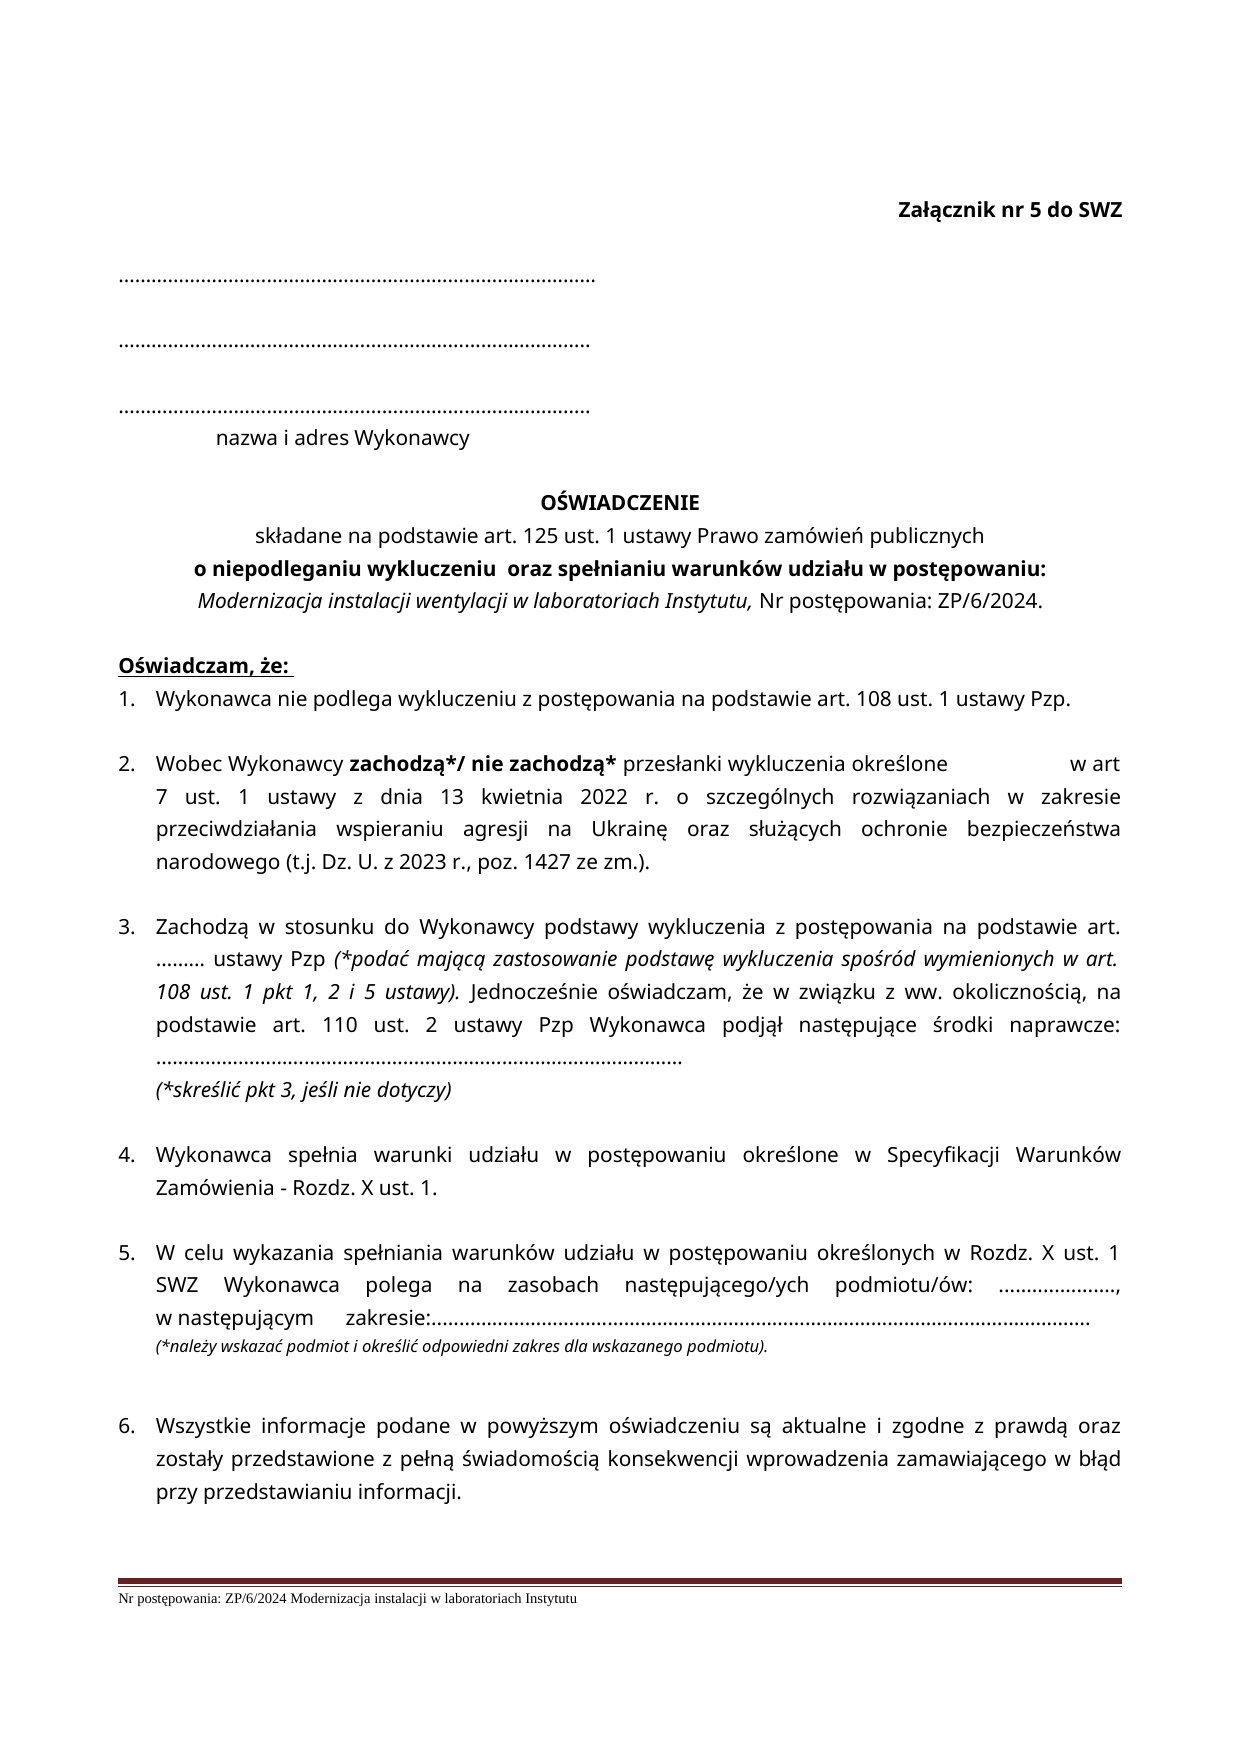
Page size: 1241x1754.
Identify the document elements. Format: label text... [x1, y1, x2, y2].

list Wykonawca nie podlega wykluczeniu z postępowania na podstawie art. 108 ust. 1 ustawy Pzp. [118, 684, 1122, 713]
text Oświadczam, że: [118, 652, 1122, 680]
text o niepodleganiu wykluczeniu oraz spełnianiu warunków udziału w postępowaniu: [118, 554, 1122, 582]
text ………………………………………………………………………….. [118, 326, 1122, 354]
list W celu wykazania spełniania warunków udziału w postępowaniu określonych w Rozdz. X ust. 1 SWZ Wykonawca polega na zasobach następującego/ych podmiotu/ów: ....................., w następującym zakresie:.....……………………………………………………………………………………………………. (*należy wskazać podmiot i określić odpowiedni zakres dla wskazanego podmiotu). [118, 1238, 1122, 1358]
text Modernizacja instalacji wentylacji w laboratoriach Instytutu, Nr postępowania: ZP/6/2024. [118, 586, 1122, 615]
list Wykonawca spełnia warunki udziału w postępowaniu określone w Specyfikacji Warunków Zamówienia - Rozdz. X ust. 1. [118, 1140, 1122, 1201]
list Zachodzą w stosunku do Wykonawcy podstawy wykluczenia z postępowania na podstawie art. ……… ustawy Pzp (*podać mającą zastosowanie podstawę wykluczenia spośród wymienionych w art. 108 ust. 1 pkt 1, 2 i 5 ustawy). Jednocześnie oświadczam, że w związku z ww. okolicznością, na podstawie art. 110 ust. 2 ustawy Pzp Wykonawca podjął następujące środki naprawcze:…………………………………………………………………………………… [118, 912, 1122, 1071]
list Wszystkie informacje podane w powyższym oświadczeniu są aktualne i zgodne z prawdą oraz zostały przedstawione z pełną świadomością konsekwencji wprowadzenia zamawiającego w błąd przy przedstawianiu informacji. [118, 1412, 1122, 1505]
list Wobec Wykonawcy zachodzą*/ nie zachodzą* przesłanki wykluczenia określone w art 7 ust. 1 ustawy z dnia 13 kwietnia 2022 r. o szczególnych rozwiązaniach w zakresie przeciwdziałania wspieraniu agresji na Ukrainę oraz służących ochronie bezpieczeństwa narodowego (t.j. Dz. U. z 2023 r., poz. 1427 ze zm.). [118, 749, 1122, 876]
text OŚWIADCZENIE [118, 488, 1122, 517]
text nazwa i adres Wykonawcy [118, 423, 1122, 452]
text składane na podstawie art. 125 ust. 1 ustawy Prawo zamówień publicznych [118, 521, 1122, 549]
text ………………………………………………………………………….. [118, 391, 1122, 419]
list (*skreślić pkt 3, jeśli nie dotyczy) [156, 1075, 1122, 1103]
text …………………………………………………………………………… [118, 260, 1122, 289]
text Załącznik nr 5 do SWZ [118, 195, 1122, 223]
